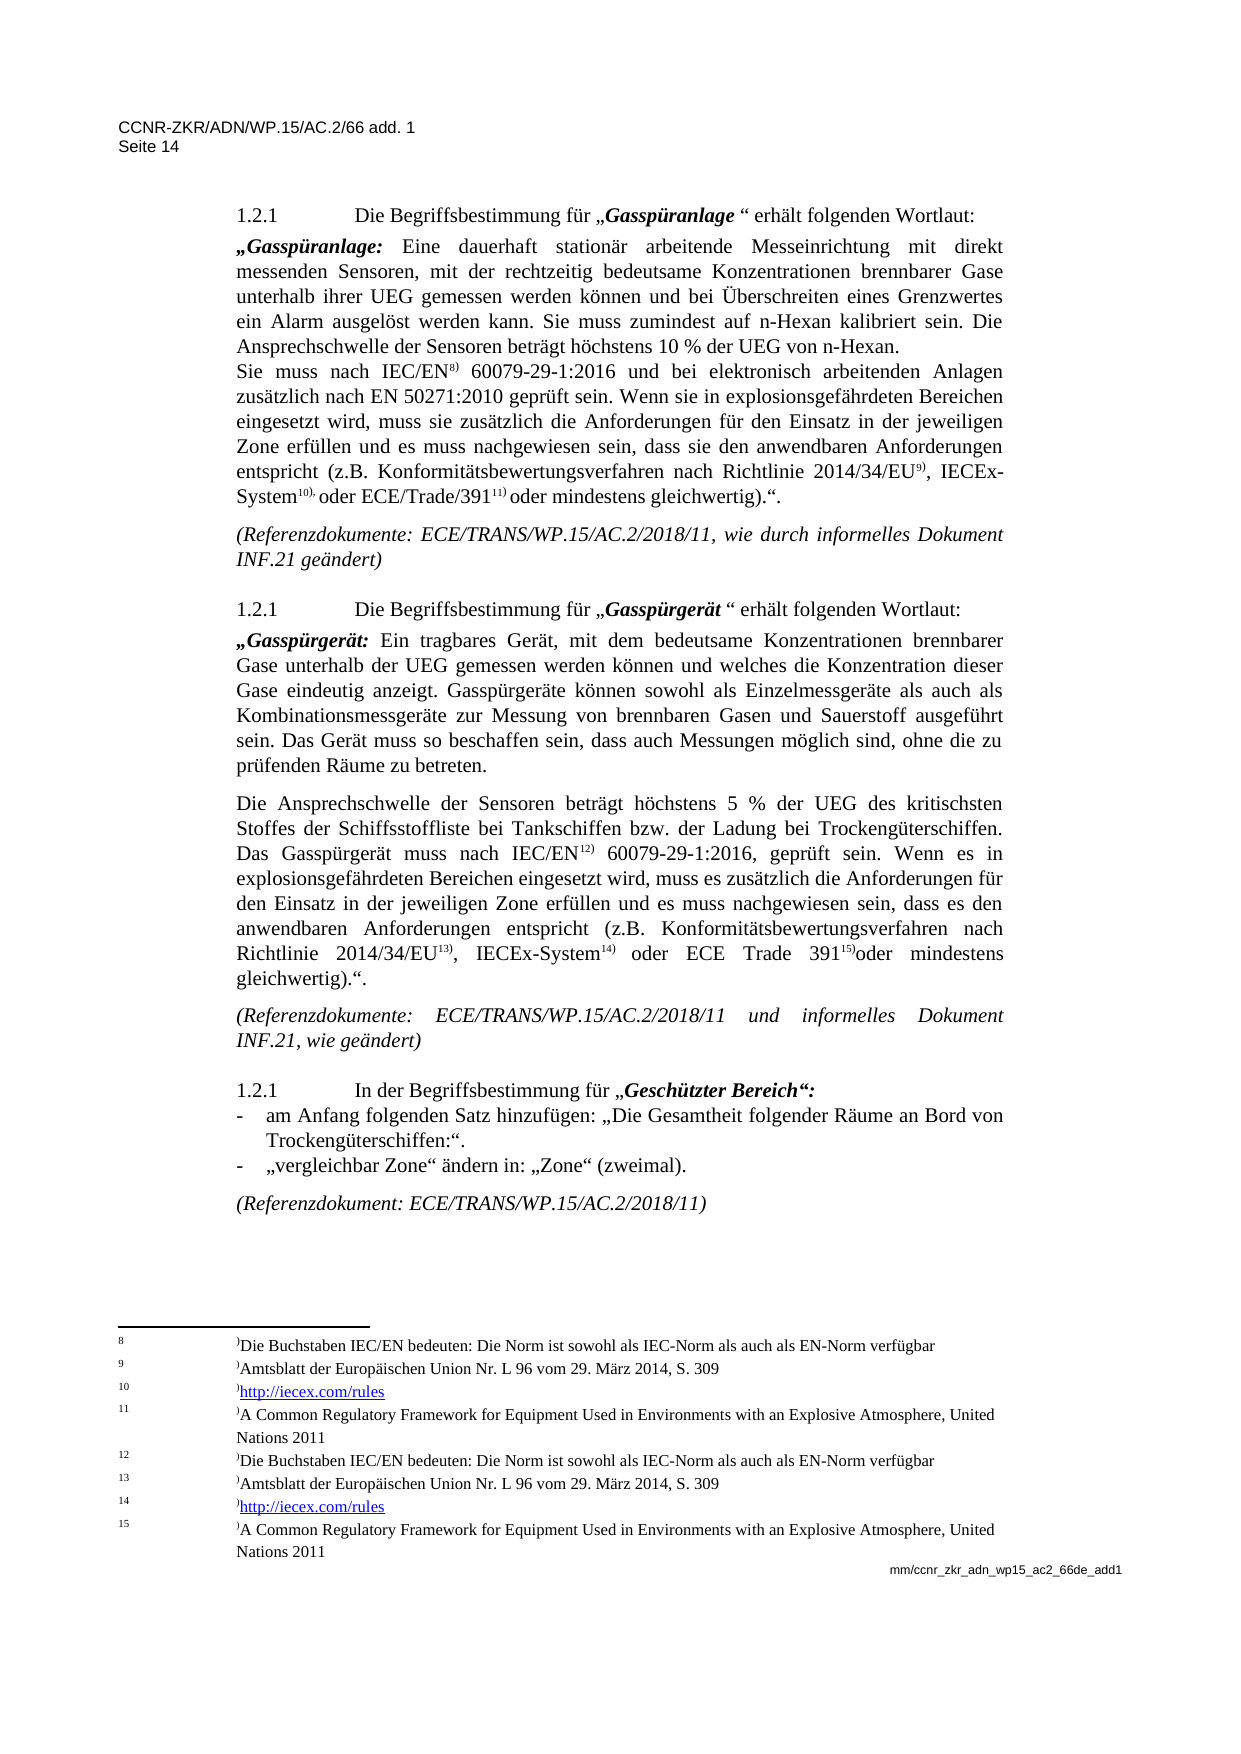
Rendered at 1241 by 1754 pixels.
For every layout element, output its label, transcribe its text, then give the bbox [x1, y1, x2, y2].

text Die Ansprechschwelle der Sensoren beträgt höchstens 5 % der UEG des kritischsten Stoffes der Schiffsstoffliste bei Tankschiffen bzw. der Ladung bei Trockengüterschiffen. Das Gasspürgerät muss nach IEC/EN) 60079-29-1:2016, geprüft sein. Wenn es in explosionsgefährdeten Bereichen eingesetzt wird, muss es zusätzlich die Anforderungen für den Einsatz in der jeweiligen Zone erfüllen und es muss nachgewiesen sein, dass es den anwendbaren Anforderungen entspricht (z.B. Konformitätsbewertungsverfahren nach Richtlinie 2014/34/EU), IECEx-System) oder ECE Trade 391)oder mindestens gleichwertig).“. [236, 790, 1004, 990]
text (Referenzdokumente: ECE/TRANS/WP.15/AC.2/2018/11, wie durch informelles Dokument INF.21 geändert) [236, 521, 1004, 571]
text - am Anfang folgenden Satz hinzufügen: „Die Gesamtheit folgender Räume an Bord von Trockengüterschiffen:“. [236, 1102, 1004, 1152]
text (Referenzdokumente: ECE/TRANS/WP.15/AC.2/2018/11 und informelles Dokument INF.21, wie geändert) [236, 1002, 1004, 1052]
text „Gasspüranlage: Eine dauerhaft stationär arbeitende Messeinrichtung mit direkt messenden Sensoren, mit der rechtzeitig bedeutsame Konzentrationen brennbarer Gase unterhalb ihrer UEG gemessen werden können und bei Überschreiten eines Grenzwertes ein Alarm ausgelöst werden kann. Sie muss zumindest auf n-Hexan kalibriert sein. Die Ansprechschwelle der Sensoren beträgt höchstens 10 % der UEG von n-Hexan. [236, 233, 1004, 358]
text Sie muss nach IEC/EN) 60079-29-1:2016 und bei elektronisch arbeitenden Anlagen zusätzlich nach EN 50271:2010 geprüft sein. Wenn sie in explosionsgefährdeten Bereichen eingesetzt wird, muss sie zusätzlich die Anforderungen für den Einsatz in der jeweiligen Zone erfüllen und es muss nachgewiesen sein, dass sie den anwendbaren Anforderungen entspricht (z.B. Konformitätsbewertungsverfahren nach Richtlinie 2014/34/EU), IECEx-System), oder ECE/Trade/391) oder mindestens gleichwertig).“. [236, 358, 1004, 508]
text (Referenzdokument: ECE/TRANS/WP.15/AC.2/2018/11) [236, 1190, 1004, 1215]
text „Gasspürgerät: Ein tragbares Gerät, mit dem bedeutsame Konzentrationen brennbarer Gase unterhalb der UEG gemessen werden können und welches die Konzentration dieser Gase eindeutig anzeigt. Gasspürgeräte können sowohl als Einzelmessgeräte als auch als Kombinationsmessgeräte zur Messung von brennbaren Gasen und Sauerstoff ausgeführt sein. Das Gerät muss so beschaffen sein, dass auch Messungen möglich sind, ohne die zu prüfenden Räume zu betreten. [236, 627, 1004, 777]
text - „vergleichbar Zone“ ändern in: „Zone“ (zweimal). [236, 1152, 1004, 1177]
text 1.2.1 Die Begriffsbestimmung für „Gasspüranlage “ erhält folgenden Wortlaut: [236, 202, 1004, 227]
text 1.2.1 In der Begriffsbestimmung für „Geschützter Bereich“: [236, 1077, 1004, 1102]
text 1.2.1 Die Begriffsbestimmung für „Gasspürgerät “ erhält folgenden Wortlaut: [236, 596, 1004, 621]
